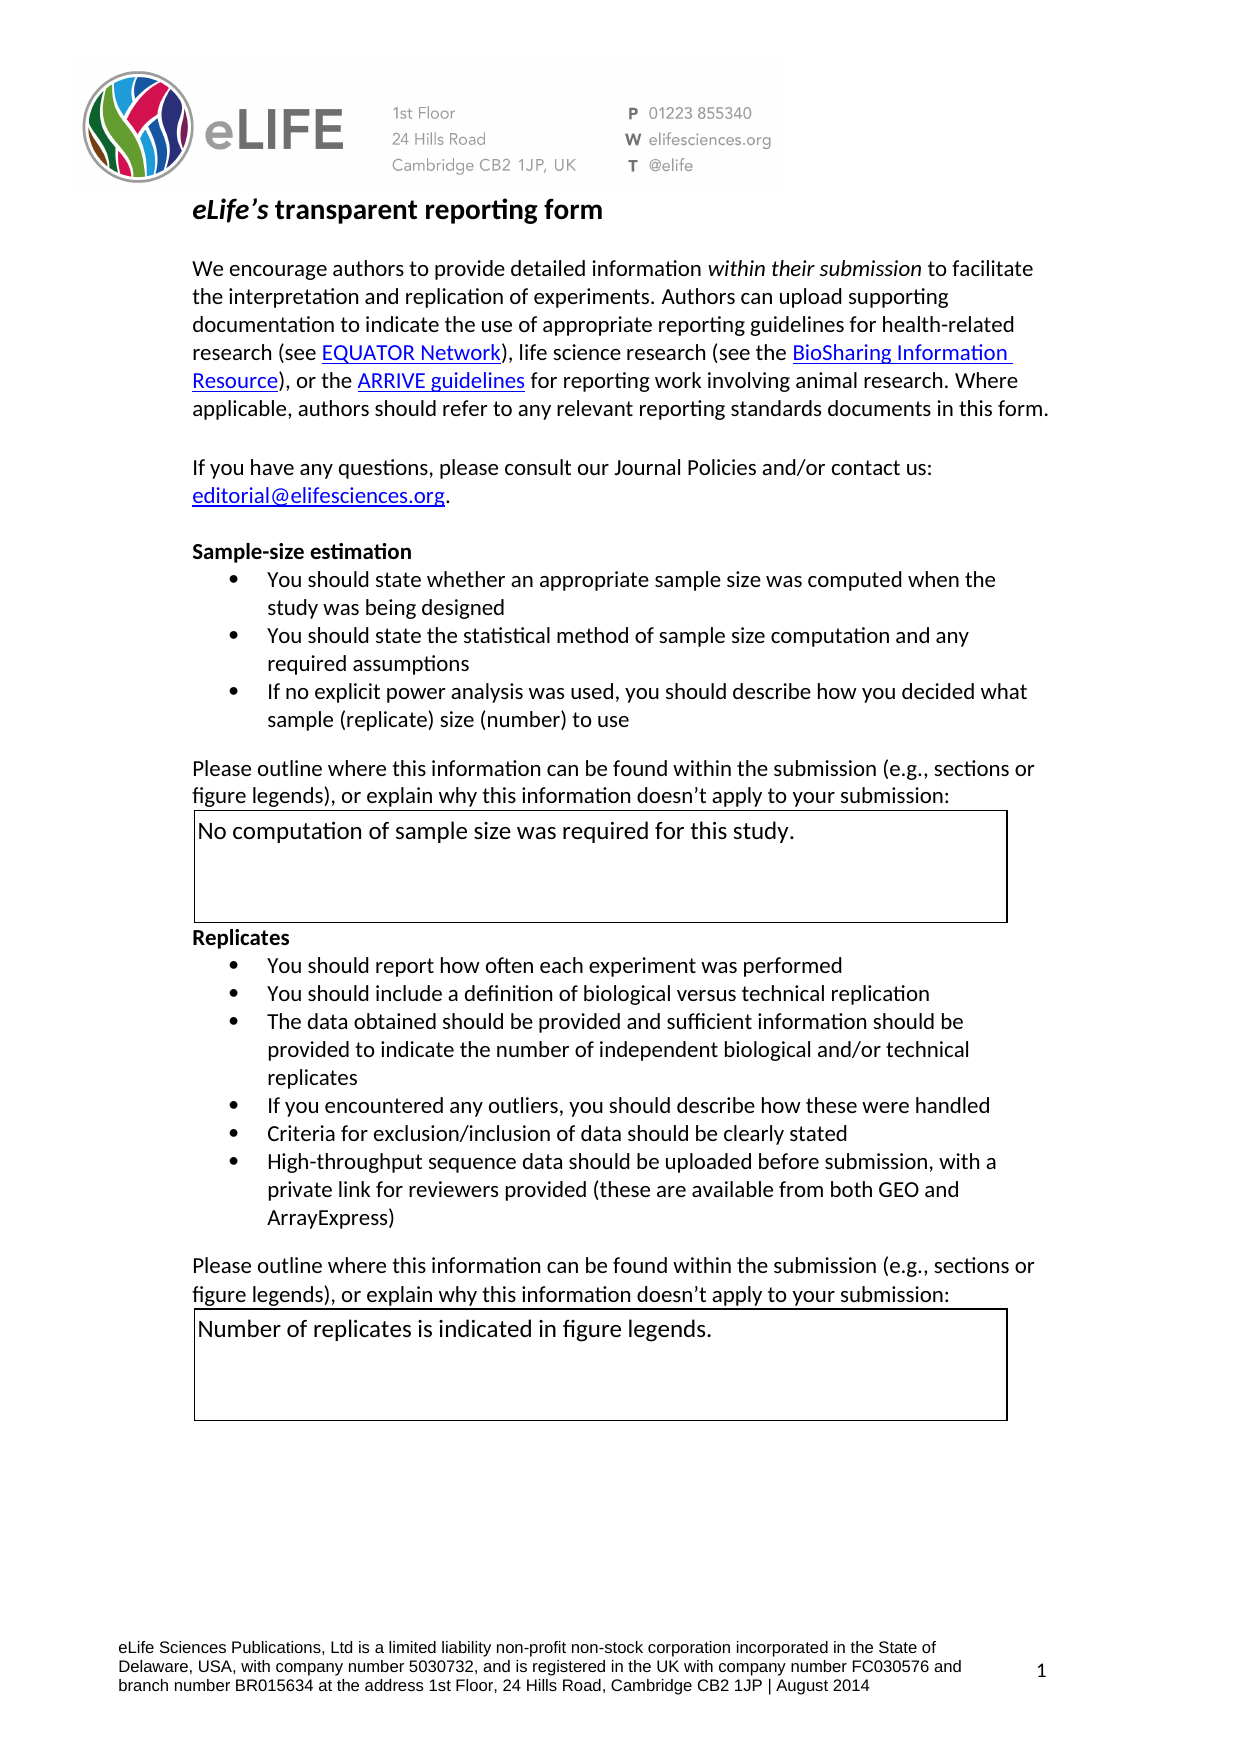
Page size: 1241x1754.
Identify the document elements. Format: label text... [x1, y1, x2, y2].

list High-throughput sequence data should be uploaded before submission, with a private link for reviewers provided (these are available from both GEO and ArrayExpress) [229, 1147, 1053, 1231]
text Sample-size estimation [192, 537, 1053, 565]
text Number of replicates is indicated in figure legends. [195, 1311, 1006, 1346]
list Criteria for exclusion/inclusion of data should be clearly stated [229, 1119, 1053, 1147]
list You should state whether an appropriate sample size was computed when the study was being designed [229, 565, 1053, 621]
picture [73, 59, 784, 191]
list You should state the statistical method of sample size computation and any required assumptions [229, 621, 1053, 677]
list You should include a definition of biological versus technical replication [229, 979, 1053, 1007]
list If you encountered any outliers, you should describe how these were handled [229, 1091, 1053, 1119]
text Replicates [192, 838, 1053, 951]
list You should report how often each experiment was performed [229, 951, 1053, 979]
text If you have any questions, please consult our Journal Policies and/or contact us: editorial@elifesciences.org. [192, 453, 1053, 509]
text eLife’s transparent reporting form [192, 191, 1053, 226]
text We encourage authors to provide detailed information within their submission to facilitate the interpretation and replication of experiments. Authors can upload supporting documentation to indicate the use of appropriate reporting guidelines for health-related research (see EQUATOR Network), life science research (see the BioSharing Information Resource), or the ARRIVE guidelines for reporting work involving animal research. Where applicable, authors should refer to any relevant reporting standards documents in this form. [192, 254, 1053, 423]
list If no explicit power analysis was used, you should describe how you decided what sample (replicate) size (number) to use [229, 677, 1053, 733]
list The data obtained should be provided and sufficient information should be provided to indicate the number of independent biological and/or technical replicates [229, 1007, 1053, 1091]
text No computation of sample size was required for this study. [195, 813, 1006, 848]
